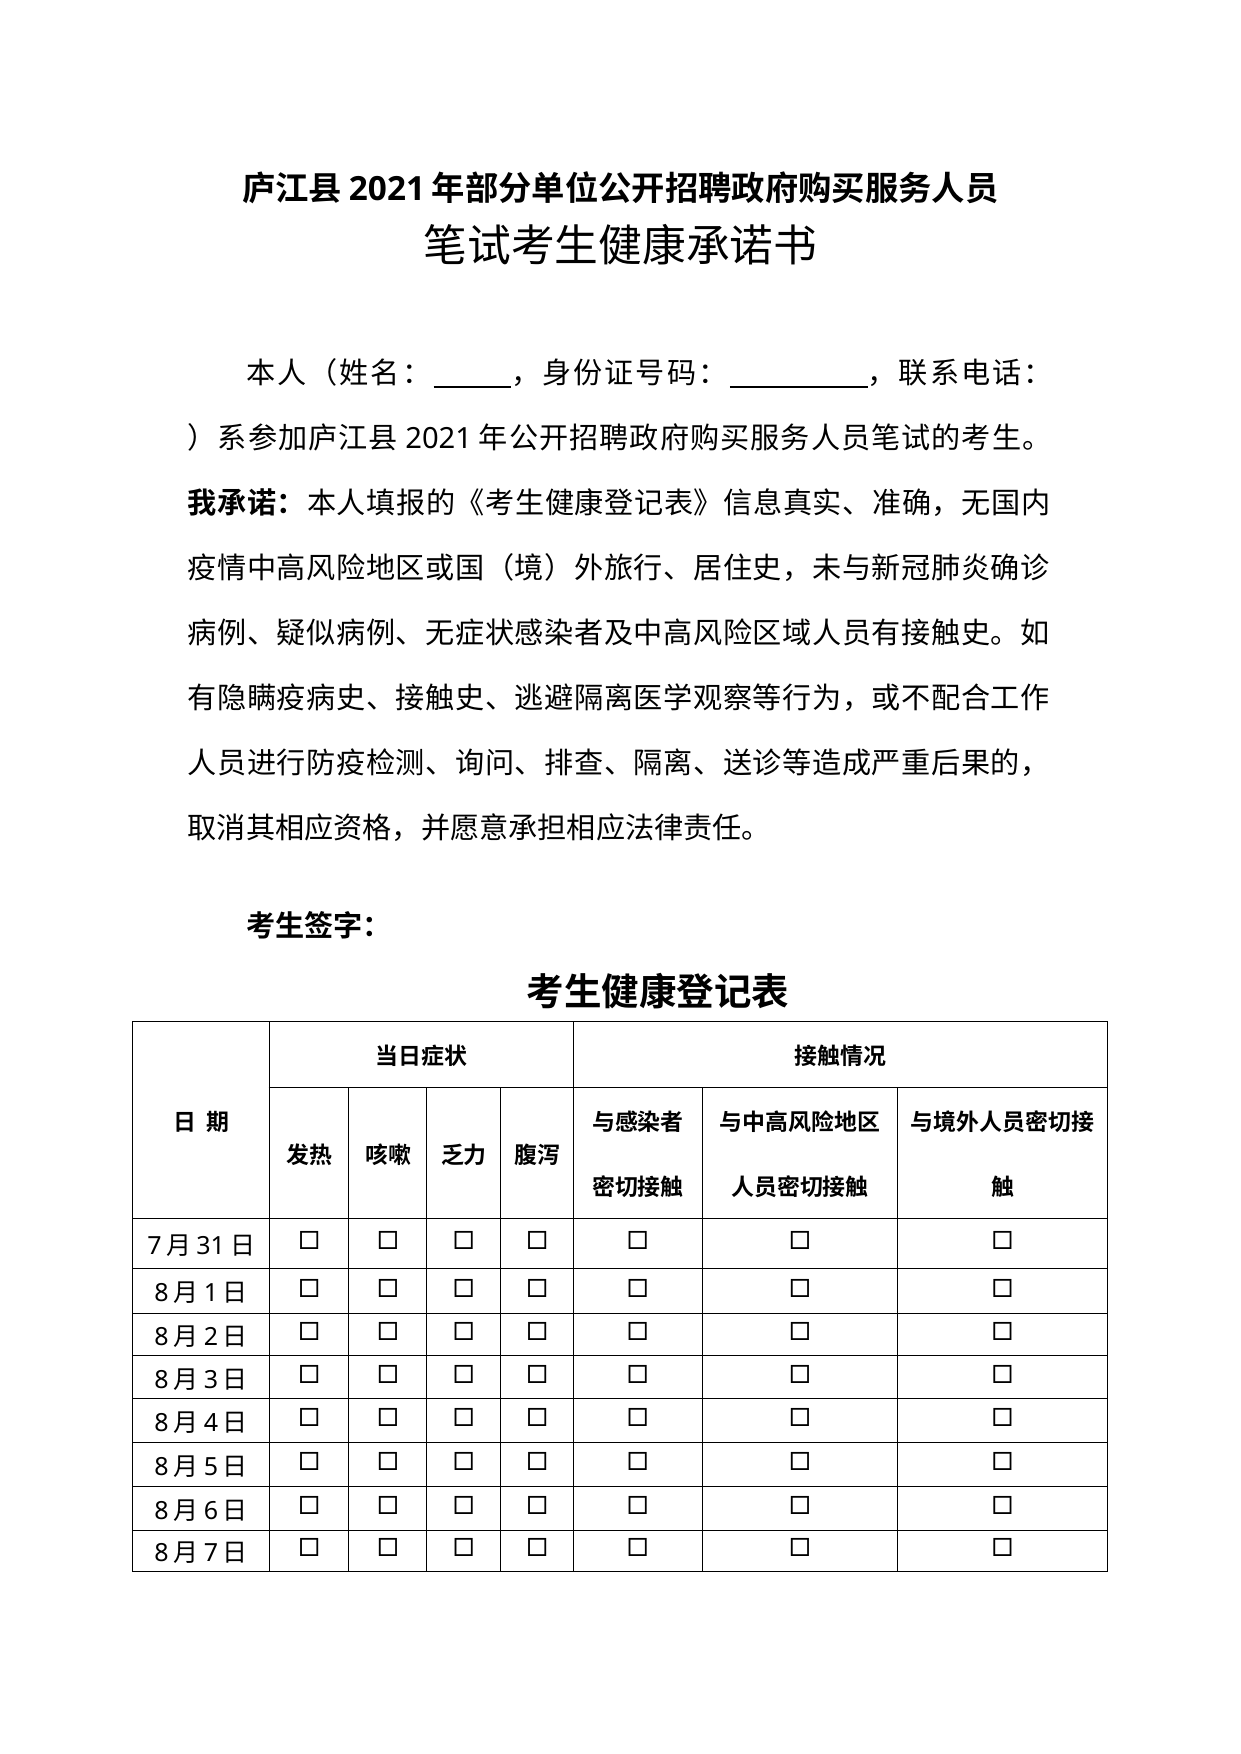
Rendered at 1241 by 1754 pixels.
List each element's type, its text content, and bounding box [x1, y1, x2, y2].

table_cell [898, 1487, 1107, 1529]
table_cell [427, 1269, 500, 1313]
table_cell [574, 1531, 702, 1571]
table_cell [501, 1399, 573, 1442]
table_cell [898, 1269, 1107, 1313]
table_cell 8月4日 [133, 1399, 269, 1442]
table_cell 发热 [270, 1088, 348, 1218]
table_cell [703, 1399, 897, 1442]
table_cell [898, 1399, 1107, 1442]
table_cell [574, 1443, 702, 1486]
table_cell [427, 1487, 500, 1529]
table_cell [427, 1443, 500, 1486]
table_cell [703, 1487, 897, 1529]
table_cell [270, 1531, 348, 1571]
text 考生签字： [187, 891, 1053, 956]
table_cell [427, 1314, 500, 1355]
table_cell [703, 1531, 897, 1571]
table_cell [427, 1219, 500, 1268]
table_cell [270, 1314, 348, 1355]
table_cell 7月31日 [133, 1219, 269, 1268]
table_cell [270, 1443, 348, 1486]
table_cell [574, 1219, 702, 1268]
text 笔试考生健康承诺书 [187, 210, 1053, 274]
table_cell [270, 1487, 348, 1529]
table_cell [427, 1531, 500, 1571]
table_cell 8月2日 [133, 1314, 269, 1355]
table_cell 咳嗽 [349, 1088, 426, 1218]
table_cell [574, 1269, 702, 1313]
table_cell [898, 1219, 1107, 1268]
table_cell [349, 1443, 426, 1486]
table_cell [349, 1314, 426, 1355]
table_cell [427, 1356, 500, 1398]
table_header 日 期 [133, 1022, 269, 1218]
table_cell [898, 1531, 1107, 1571]
table_cell [501, 1314, 573, 1355]
text 考生健康登记表 [187, 956, 1053, 1021]
table_cell [703, 1443, 897, 1486]
table_header 接触情况 [574, 1022, 1107, 1087]
table_cell [703, 1219, 897, 1268]
table_cell [898, 1314, 1107, 1355]
table_cell [270, 1399, 348, 1442]
text 庐江县2021年部分单位公开招聘政府购买服务人员 [187, 162, 1053, 210]
text 本人（姓名： ，身份证号码： ，联系电话： ）系参加庐江县2021年公开招聘政府购买服务人员笔试的考生。我承诺：本人填报的《考生健康登记表》信息真实、准确，无国内疫情中高风险地区或国（境）外旅行、居住史，未与新冠肺炎确诊病例、疑似病例、无症状感染者及中高风险区域人员有接触史。如有隐瞒疫病史、接触史、逃避隔离医学观察等行为，或不配合工作人员进行防疫检测、询问、排查、隔离、送诊等造成严重后果的，取消其相应资格，并愿意承担相应法律责任。 [187, 339, 1053, 859]
table_cell [501, 1531, 573, 1571]
table_cell [898, 1356, 1107, 1398]
table_cell [349, 1356, 426, 1398]
table_cell [574, 1399, 702, 1442]
table_cell [501, 1487, 573, 1529]
table_cell 8月5日 [133, 1443, 269, 1486]
table_cell [501, 1219, 573, 1268]
table_cell [501, 1356, 573, 1398]
table_cell 乏力 [427, 1088, 500, 1218]
table_cell 与中高风险地区人员密切接触 [703, 1088, 897, 1218]
table_cell [898, 1443, 1107, 1486]
table_cell [574, 1356, 702, 1398]
table_cell 8月3日 [133, 1356, 269, 1398]
table_cell 8月6日 [133, 1487, 269, 1529]
table_cell [501, 1443, 573, 1486]
table_cell [427, 1399, 500, 1442]
table_cell [270, 1219, 348, 1268]
table_cell [574, 1314, 702, 1355]
table_cell 腹泻 [501, 1088, 573, 1218]
table_cell [703, 1269, 897, 1313]
table_cell [349, 1399, 426, 1442]
table_cell [703, 1314, 897, 1355]
table_cell 8月7日 [133, 1531, 269, 1571]
table_cell 8月1日 [133, 1269, 269, 1313]
table_cell [349, 1531, 426, 1571]
table_cell [349, 1269, 426, 1313]
table_cell [270, 1269, 348, 1313]
table_header 当日症状 [270, 1022, 573, 1087]
table_cell [349, 1487, 426, 1529]
table_cell 与感染者 密切接触 [574, 1088, 702, 1218]
table_cell [349, 1219, 426, 1268]
table_cell 与境外人员密切接触 [898, 1088, 1107, 1218]
table_cell [270, 1356, 348, 1398]
table_cell [574, 1487, 702, 1529]
table_cell [501, 1269, 573, 1313]
table_cell [703, 1356, 897, 1398]
